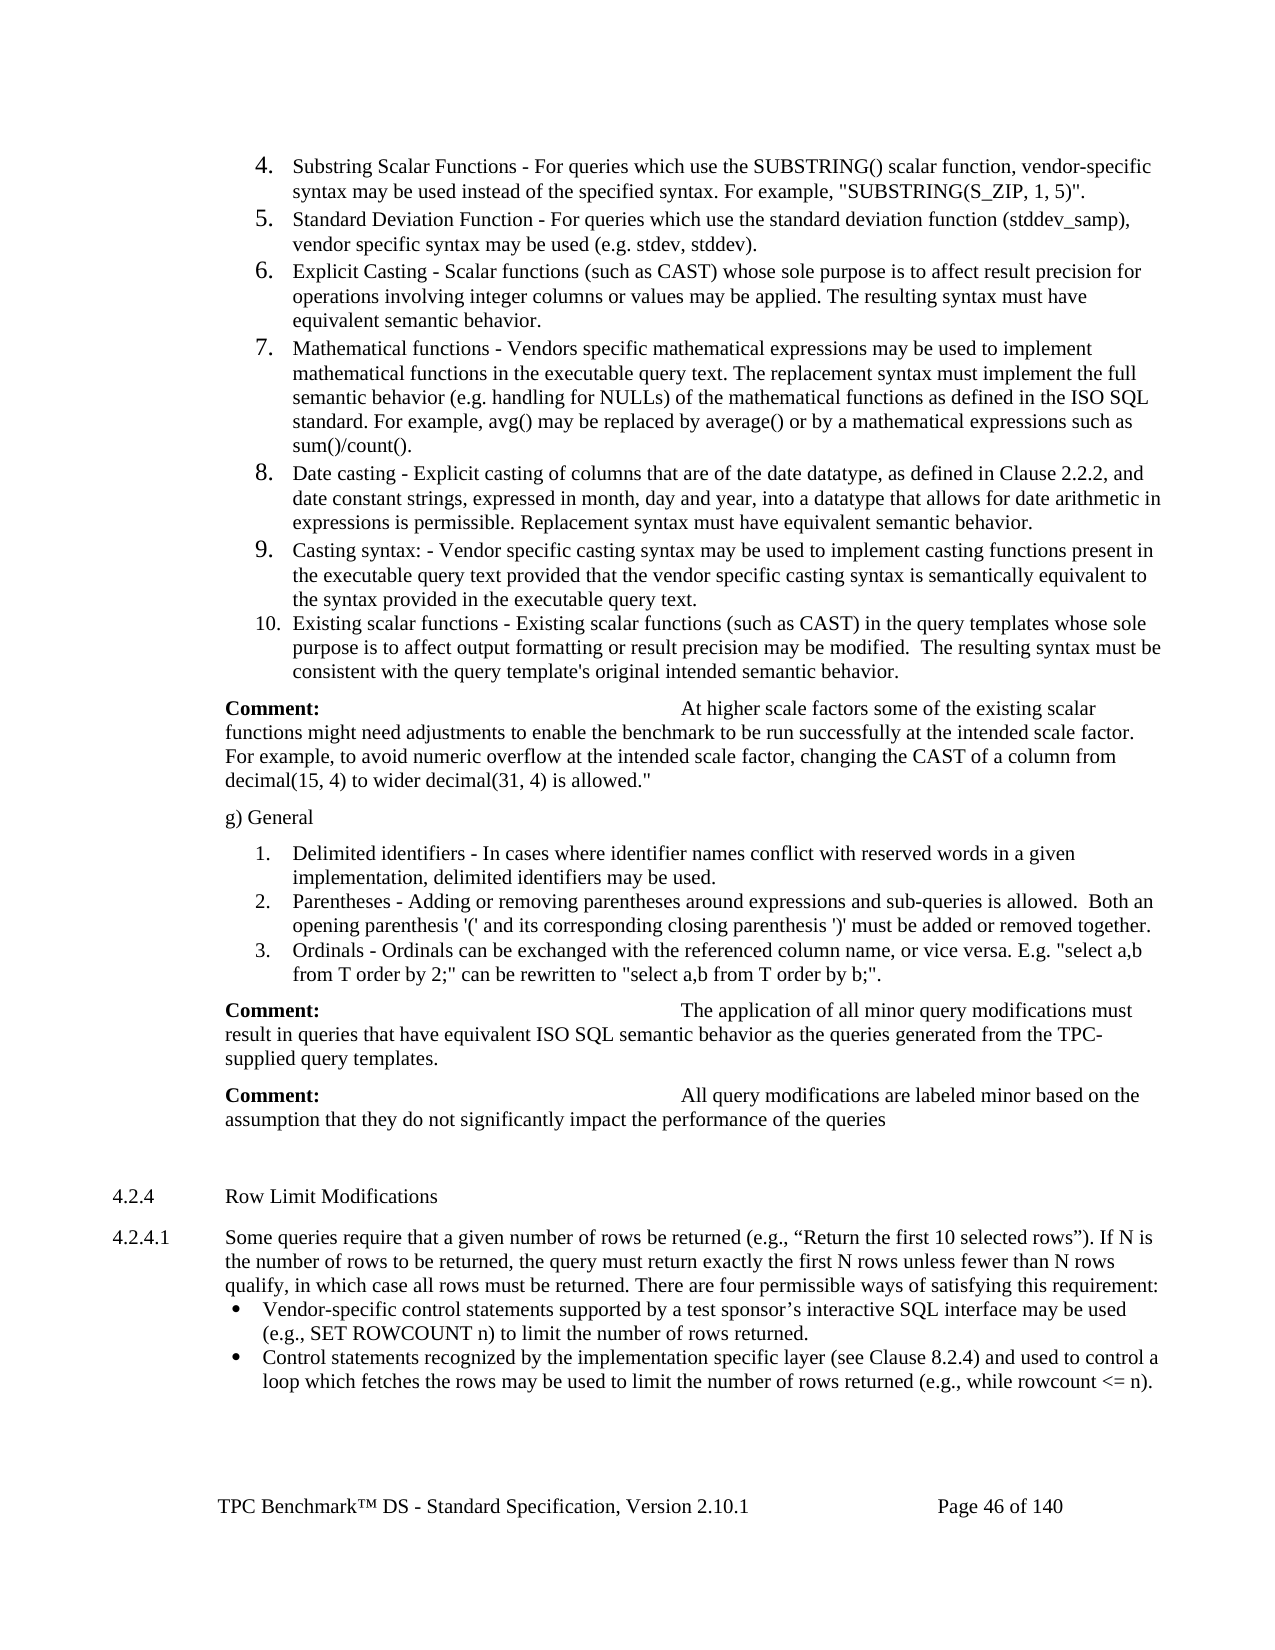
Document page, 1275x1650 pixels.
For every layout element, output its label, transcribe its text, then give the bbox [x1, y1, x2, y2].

list Substring Scalar Functions - For queries which use the SUBSTRING() scalar function, vendor-specific syntax may be used instead of the specified syntax. For example, "SUBSTRING(S_ZIP, 1, 5)". [255, 150, 1162, 203]
text The application of all minor query modifications must result in queries that have equivalent ISO SQL semantic behavior as the queries generated from the TPC-supplied query templates. [225, 998, 1162, 1070]
list Control statements recognized by the implementation specific layer (see Clause 8.2.4) and used to control a loop which fetches the rows may be used to limit the number of rows returned (e.g., while rowcount <= n). [232, 1345, 1162, 1393]
list Explicit Casting - Scalar functions (such as CAST) whose sole purpose is to affect result precision for operations involving integer columns or values may be applied. The resulting syntax must have equivalent semantic behavior. [255, 256, 1162, 332]
text At higher scale factors some of the existing scalar functions might need adjustments to enable the benchmark to be run successfully at the intended scale factor. For example, to avoid numeric overflow at the intended scale factor, changing the CAST of a column from decimal(15, 4) to wider decimal(31, 4) is allowed." [225, 696, 1162, 792]
text All query modifications are labeled minor based on the assumption that they do not significantly impact the performance of the queries [225, 1083, 1162, 1131]
list Ordinals - Ordinals can be exchanged with the referenced column name, or vice versa. E.g. "select a,b from T order by 2;" can be rewritten to "select a,b from T order by b;". [255, 937, 1162, 986]
text Some queries require that a given number of rows be returned (e.g., “Return the first 10 selected rows”). If N is the number of rows to be returned, the query must return exactly the first N rows unless fewer than N rows qualify, in which case all rows must be returned. There are four permissible ways of satisfying this requirement: [112, 1225, 1162, 1297]
list Parentheses - Adding or removing parentheses around expressions and sub-queries is allowed. Both an opening parenthesis '(' and its corresponding closing parenthesis ')' must be added or removed together. [255, 889, 1162, 937]
list Casting syntax: - Vendor specific casting syntax may be used to implement casting functions present in the executable query text provided that the vendor specific casting syntax is semantically equivalent to the syntax provided in the executable query text. [255, 534, 1162, 611]
text Row Limit Modifications [112, 1184, 1162, 1208]
list Standard Deviation Function - For queries which use the standard deviation function (stddev_samp), vendor specific syntax may be used (e.g. stdev, stddev). [255, 203, 1162, 256]
list Delimited identifiers - In cases where identifier names conflict with reserved words in a given implementation, delimited identifiers may be used. [255, 841, 1162, 889]
list Date casting - Explicit casting of columns that are of the date datatype, as defined in Clause 2.2.2, and date constant strings, expressed in month, day and year, into a datatype that allows for date arithmetic in expressions is permissible. Replacement syntax must have equivalent semantic behavior. [255, 457, 1162, 534]
list g) General [225, 805, 1162, 829]
list Existing scalar functions - Existing scalar functions (such as CAST) in the query templates whose sole purpose is to affect output formatting or result precision may be modified. The resulting syntax must be consistent with the query template's original intended semantic behavior. [255, 611, 1162, 683]
list Mathematical functions - Vendors specific mathematical expressions may be used to implement mathematical functions in the executable query text. The replacement syntax must implement the full semantic behavior (e.g. handling for NULLs) of the mathematical functions as defined in the ISO SQL standard. For example, avg() may be replaced by average() or by a mathematical expressions such as sum()/count(). [255, 332, 1162, 457]
list Vendor-specific control statements supported by a test sponsor’s interactive SQL interface may be used (e.g., SET ROWCOUNT n) to limit the number of rows returned. [232, 1297, 1162, 1345]
